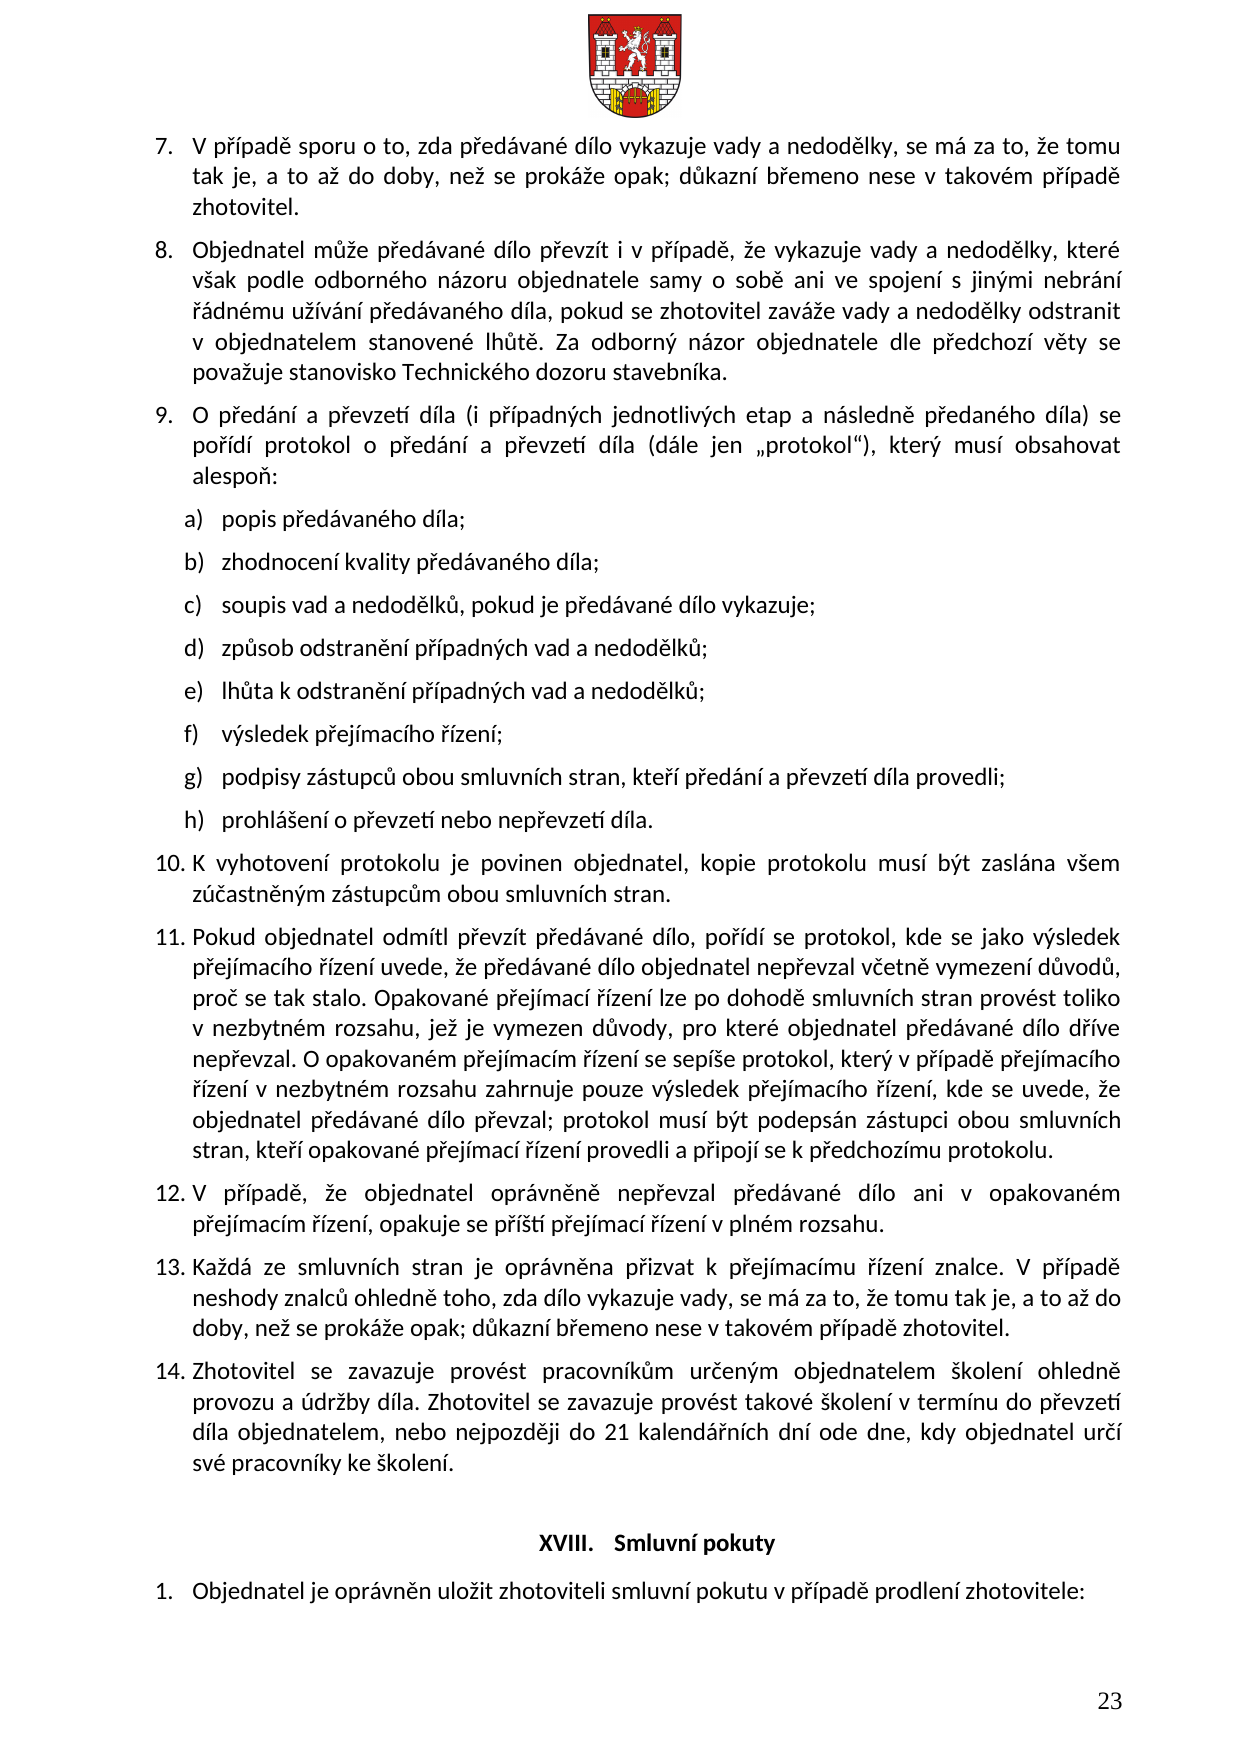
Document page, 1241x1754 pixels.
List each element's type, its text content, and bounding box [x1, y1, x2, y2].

list podpisy zástupců obou smluvních stran, kteří předání a převzetí díla provedli; [184, 761, 1122, 792]
list Zhotovitel se zavazuje provést pracovníkům určeným objednatelem školení ohledně provozu a údržby díla. Zhotovitel se zavazuje provést takové školení v termínu do převzetí díla objednatelem, nebo nejpozději do 21 kalendářních dní ode dne, kdy objednatel určí své pracovníky ke školení. [154, 1355, 1122, 1477]
picture [588, 14, 682, 118]
list Pokud objednatel odmítl převzít předávané dílo, pořídí se protokol, kde se jako výsledek přejímacího řízení uvede, že předávané dílo objednatel nepřevzal včetně vymezení důvodů, proč se tak stalo. Opakované přejímací řízení lze po dohodě smluvních stran provést toliko v nezbytném rozsahu, jež je vymezen důvody, pro které objednatel předávané dílo dříve nepřevzal. O opakovaném přejímacím řízení se sepíše protokol, který v případě přejímacího řízení v nezbytném rozsahu zahrnuje pouze výsledek přejímacího řízení, kde se uvede, že objednatel předávané dílo převzal; protokol musí být podepsán zástupci obou smluvních stran, kteří opakované přejímací řízení provedli a připojí se k předchozímu protokolu. [154, 921, 1122, 1165]
list O předání a převzetí díla (i případných jednotlivých etap a následně předaného díla) se pořídí protokol o předání a převzetí díla (dále jen „protokol“), který musí obsahovat alespoň: [154, 399, 1122, 491]
list výsledek přejímacího řízení; [184, 718, 1122, 749]
list V případě sporu o to, zda předávané dílo vykazuje vady a nedodělky, se má za to, že tomu tak je, a to až do doby, než se prokáže opak; důkazní břemeno nese v takovém případě zhotovitel. [154, 130, 1122, 222]
list prohlášení o převzetí nebo nepřevzetí díla. [184, 804, 1122, 835]
list lhůta k odstranění případných vad a nedodělků; [184, 675, 1122, 706]
list Objednatel může předávané dílo převzít i v případě, že vykazuje vady a nedodělky, které však podle odborného názoru objednatele samy o sobě ani ve spojení s jinými nebrání řádnému užívání předávaného díla, pokud se zhotovitel zaváže vady a nedodělky odstranit v objednatelem stanovené lhůtě. Za odborný názor objednatele dle předchozí věty se považuje stanovisko Technického dozoru stavebníka. [154, 234, 1122, 387]
list Smluvní pokuty [192, 1527, 1122, 1558]
list popis předávaného díla; [184, 503, 1122, 534]
list Každá ze smluvních stran je oprávněna přizvat k přejímacímu řízení znalce. V případě neshody znalců ohledně toho, zda dílo vykazuje vady, se má za to, že tomu tak je, a to až do doby, než se prokáže opak; důkazní břemeno nese v takovém případě zhotovitel. [154, 1251, 1122, 1343]
list zhodnocení kvality předávaného díla; [184, 546, 1122, 577]
list soupis vad a nedodělků, pokud je předávané dílo vykazuje; [184, 589, 1122, 620]
list způsob odstranění případných vad a nedodělků; [184, 632, 1122, 663]
list K vyhotovení protokolu je povinen objednatel, kopie protokolu musí být zaslána všem zúčastněným zástupcům obou smluvních stran. [154, 847, 1122, 908]
list V případě, že objednatel oprávněně nepřevzal předávané dílo ani v opakovaném přejímacím řízení, opakuje se příští přejímací řízení v plném rozsahu. [154, 1178, 1122, 1239]
list Objednatel je oprávněn uložit zhotoviteli smluvní pokutu v případě prodlení zhotovitele: [154, 1575, 1122, 1605]
